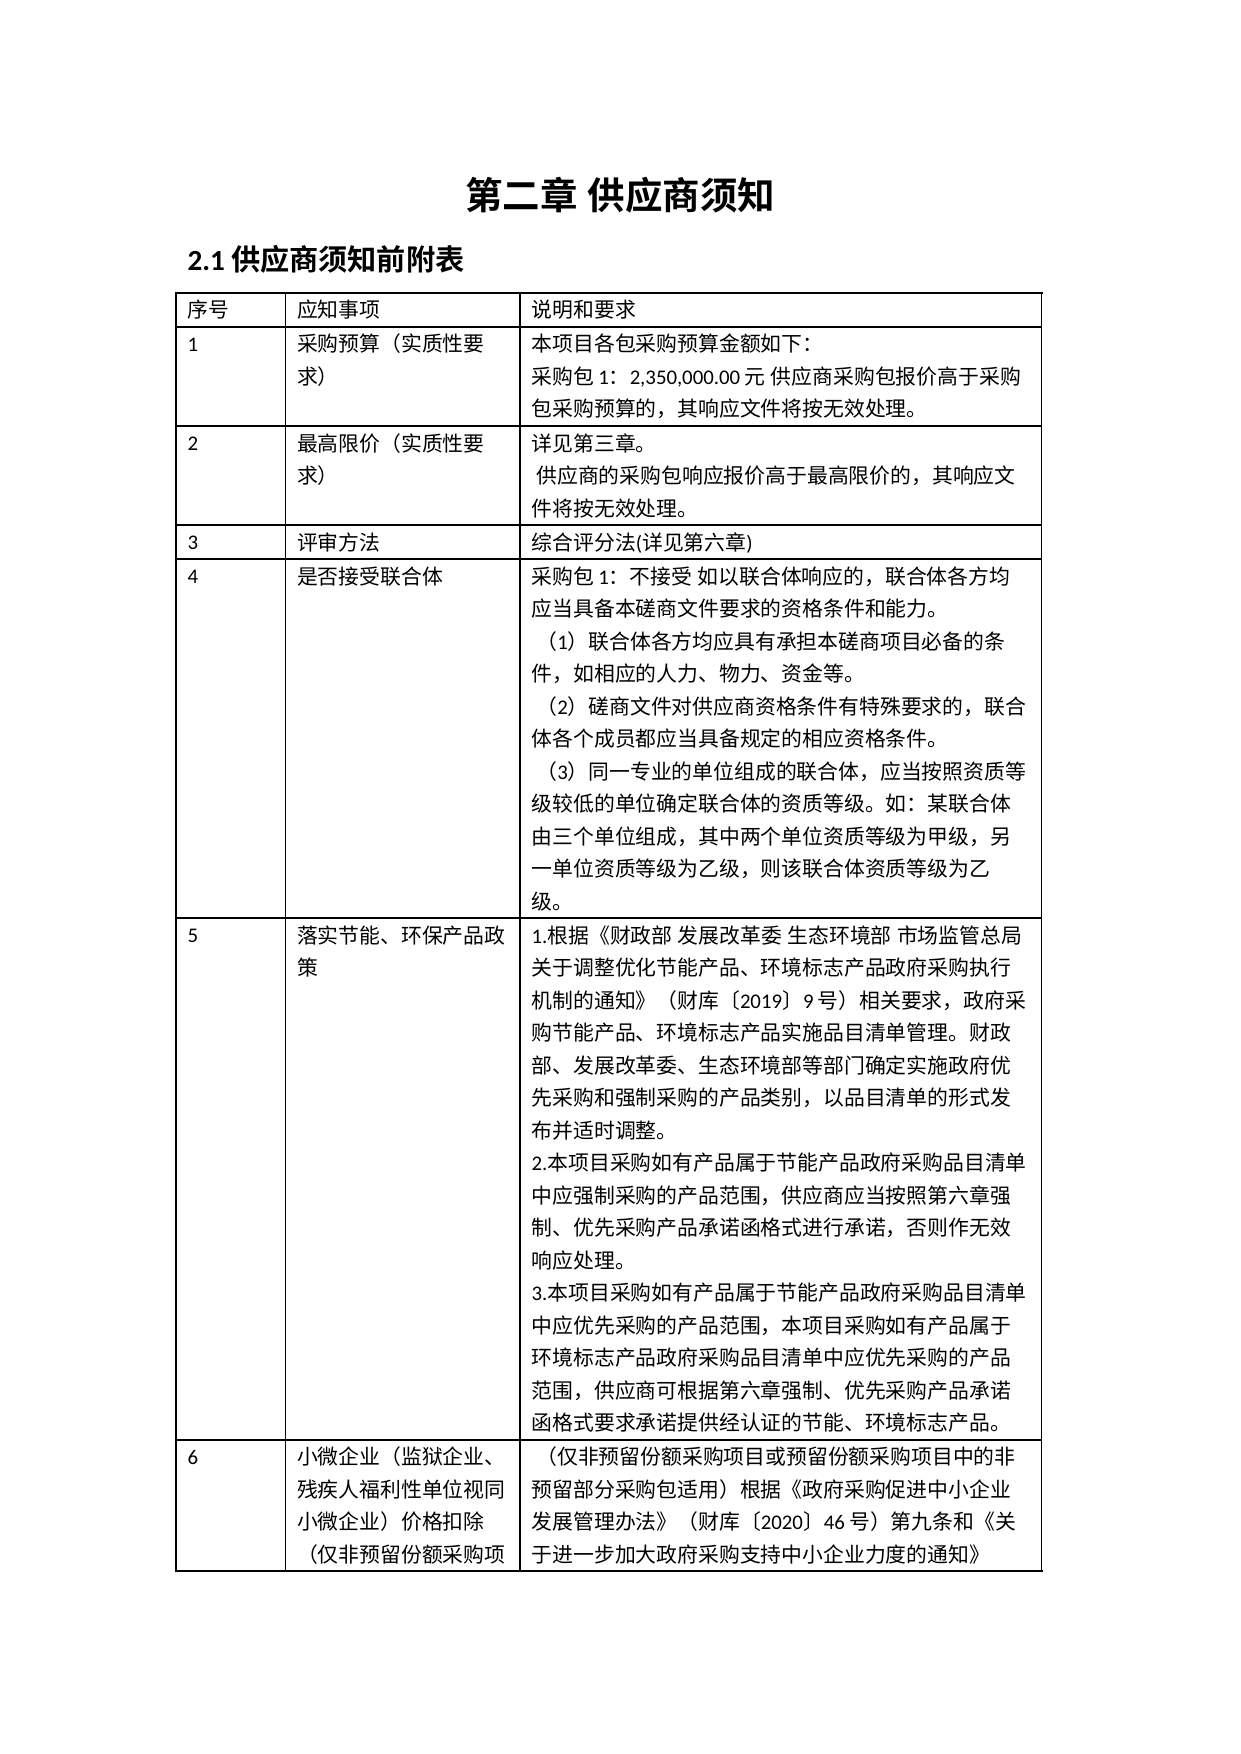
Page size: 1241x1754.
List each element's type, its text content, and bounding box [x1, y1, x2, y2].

table_cell 2 [177, 427, 285, 524]
table_cell 最高限价（实质性要求） [286, 427, 519, 524]
table_header 说明和要求 [521, 294, 1041, 326]
table_cell 综合评分法(详见第六章) [521, 526, 1041, 558]
table_cell 1.根据《财政部 发展改革委 生态环境部 市场监管总局关于调整优化节能产品、环境标志产品政府采购执行机制的通知》（财库〔2019〕9号）相关要求，政府采购节能产品、环境标志产品实施品目清单管理。财政部、发展改革委、生态环境部等部门确定实施政府优先采购和强制采购的产品类别，以品目清单的形式发布并适时调整。 2.本项目采购如有产品属于节能产品政府采购品目清单中应强制采购的产品范围，供应商应当按照第六章强制、优先采购产品承诺函格式进行承诺，否则作无效响应处理。 3.本项目采购如有产品属于节能产品政府采购品目清单中应优先采购的产品范围，本项目采购如有产品属于环境标志产品政府采购品目清单中应优先采购的产品范围，供应商可根据第六章强制、优先采购产品承诺函格式要求承诺提供经认证的节能、环境标志产品。 [521, 919, 1041, 1439]
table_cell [521, 1441, 1041, 1570]
table_cell 本项目各包采购预算金额如下： 采购包1：2,350,000.00元 供应商采购包报价高于采购包采购预算的，其响应文件将按无效处理。 [521, 328, 1041, 425]
table_cell 1 [177, 328, 285, 425]
table_header 应知事项 [286, 294, 519, 326]
table_cell 评审方法 [286, 526, 519, 558]
table_header 序号 [177, 294, 285, 326]
table_cell 采购预算（实质性要求） [286, 328, 519, 425]
table_cell 4 [177, 560, 285, 917]
table_cell 3 [177, 526, 285, 558]
table_cell 详见第三章。 供应商的采购包响应报价高于最高限价的，其响应文件将按无效处理。 [521, 427, 1041, 524]
table_cell 是否接受联合体 [286, 560, 519, 917]
table_cell 6 [177, 1441, 285, 1570]
table_cell 采购包1：不接受 如以联合体响应的，联合体各方均应当具备本磋商文件要求的资格条件和能力。 （1）联合体各方均应具有承担本磋商项目必备的条件，如相应的人力、物力、资金等。 （2）磋商文件对供应商资格条件有特殊要求的，联合体各个成员都应当具备规定的相应资格条件。 （3）同一专业的单位组成的联合体，应当按照资质等级较低的单位确定联合体的资质等级。如：某联合体由三个单位组成，其中两个单位资质等级为甲级，另一单位资质等级为乙级，则该联合体资质等级为乙级。 [521, 560, 1041, 917]
text 第二章 供应商须知 [187, 162, 1053, 227]
table_cell 落实节能、环保产品政策 [286, 919, 519, 1439]
table_cell 5 [177, 919, 285, 1439]
text 2.1供应商须知前附表 [187, 227, 1053, 292]
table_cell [286, 1441, 519, 1570]
